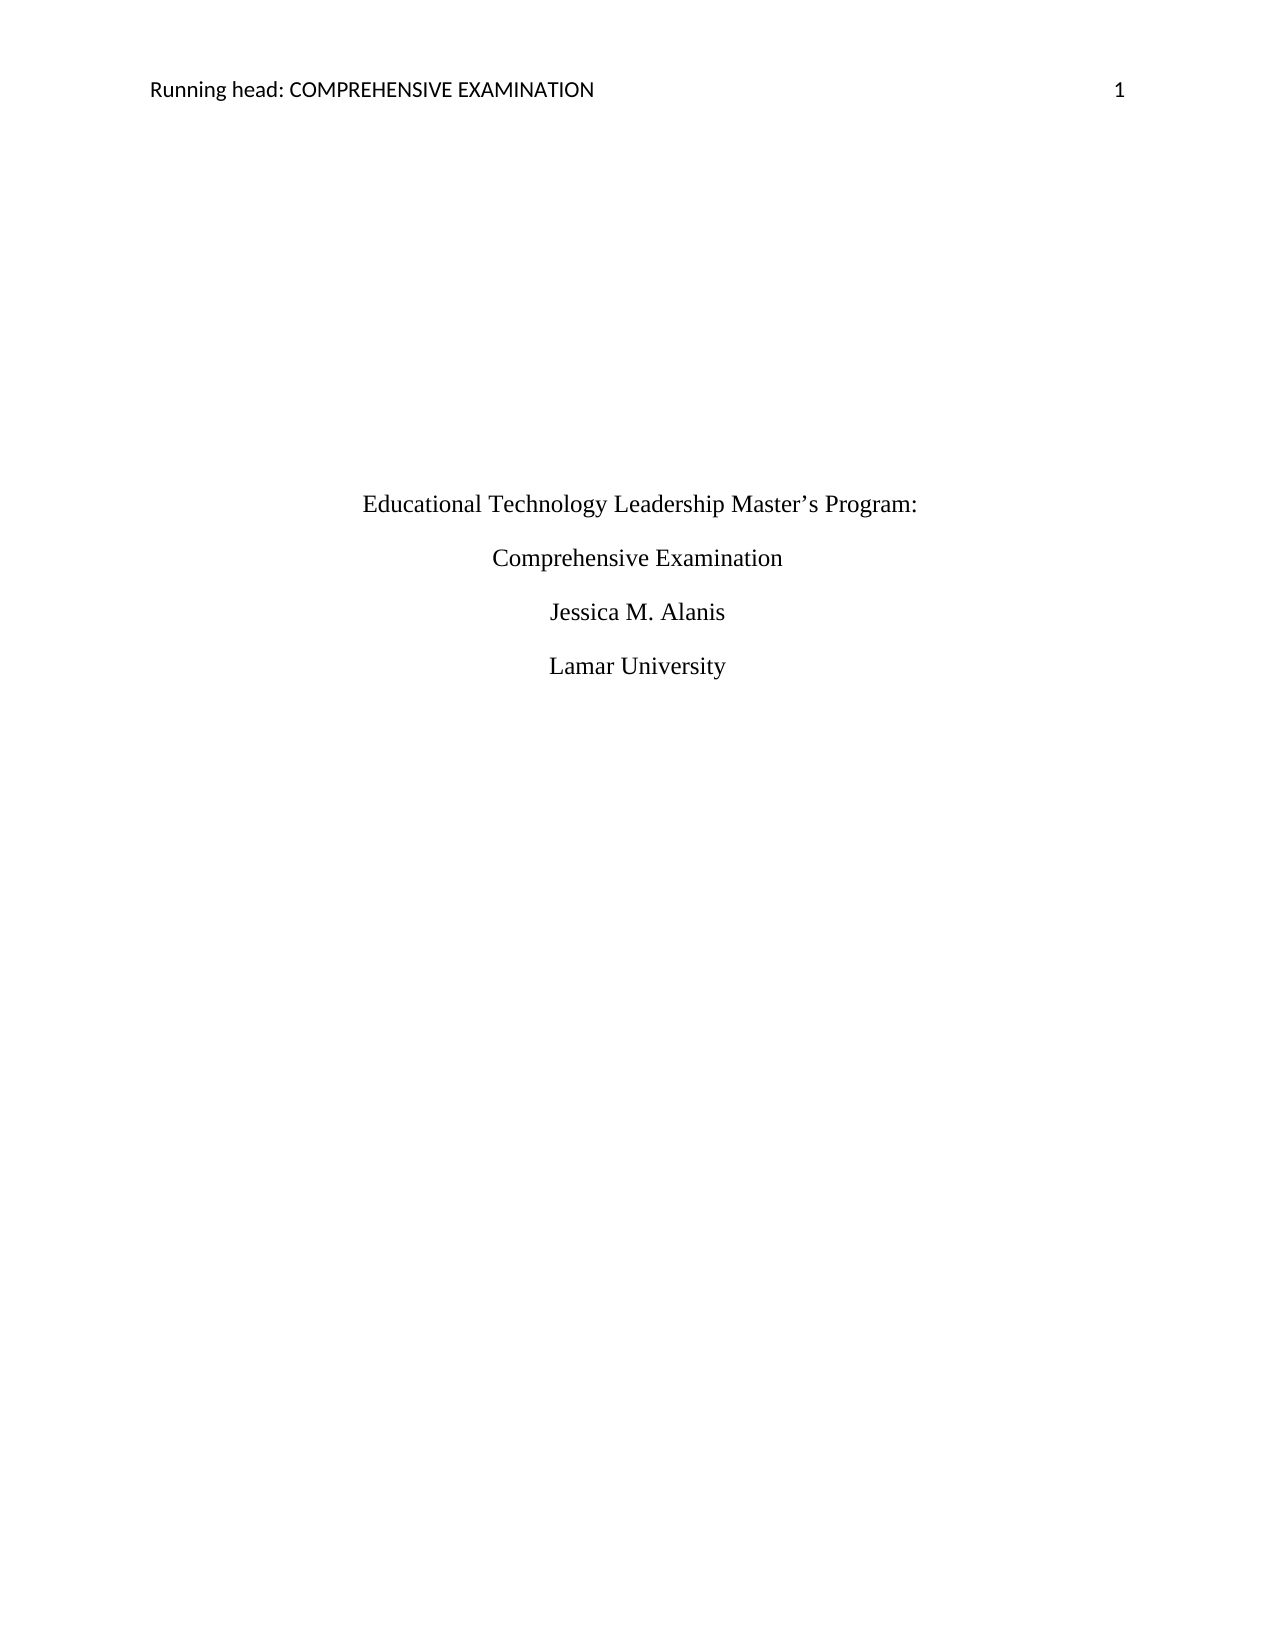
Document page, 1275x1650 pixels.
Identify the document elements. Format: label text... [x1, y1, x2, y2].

text Jessica M. Alanis [150, 597, 1125, 626]
text Educational Technology Leadership Master’s Program: [150, 489, 1125, 518]
text Comprehensive Examination [150, 543, 1125, 572]
